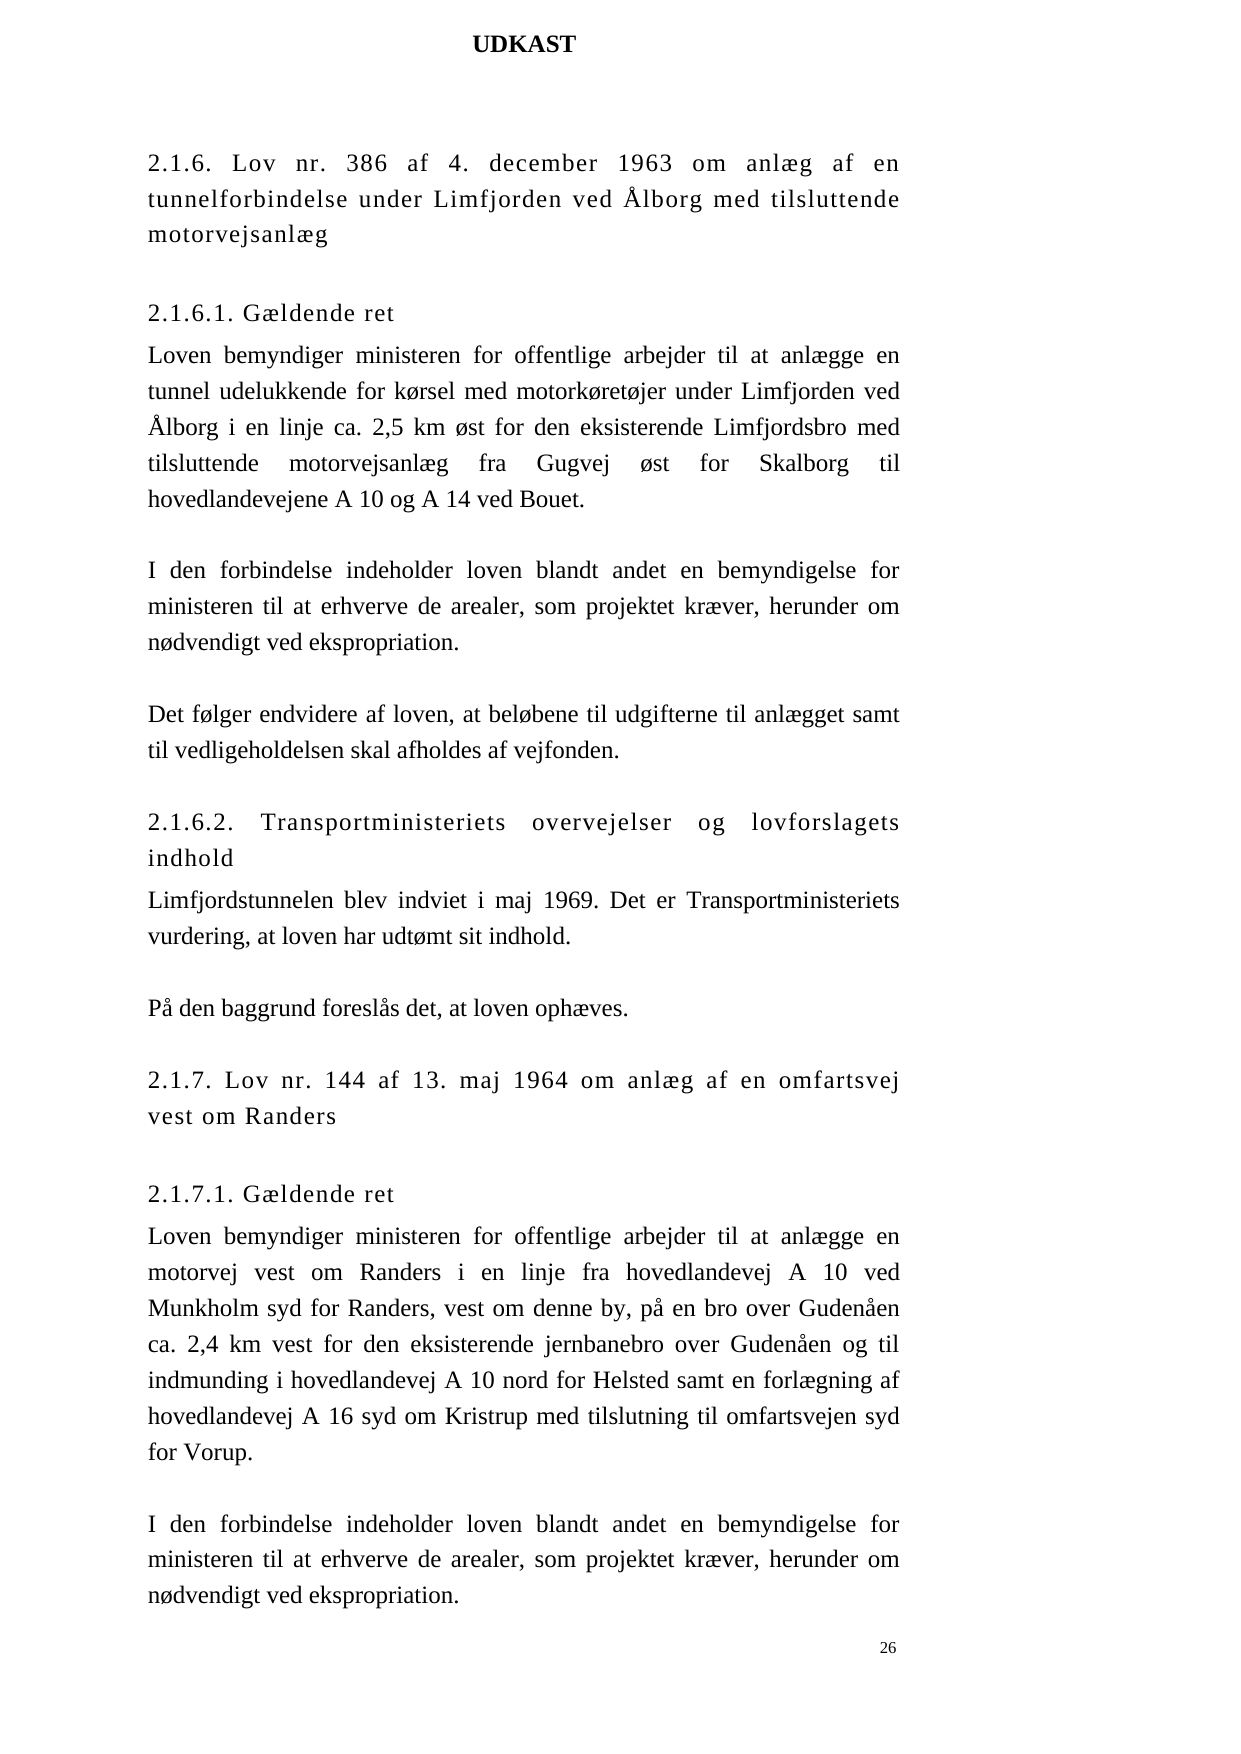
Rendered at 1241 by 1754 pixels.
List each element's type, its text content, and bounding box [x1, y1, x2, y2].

text Det følger endvidere af loven, at beløbene til udgifterne til anlægget samt til vedligeholdelsen skal afholdes af vejfonden. [148, 699, 901, 764]
text Loven bemyndiger ministeren for offentlige arbejder til at anlægge en tunnel udelukkende for kørsel med motorkøretøjer under Limfjorden ved Ålborg i en linje ca. 2,5 km øst for den eksisterende Limfjordsbro med tilsluttende motorvejsanlæg fra Gugvej øst for Skalborg til hovedlandevejene A 10 og A 14 ved Bouet. [148, 340, 901, 512]
text På den baggrund foreslås det, at loven ophæves. [148, 993, 901, 1022]
text Limfjordstunnelen blev indviet i maj 1969. Det er Transportministeriets vurdering, at loven har udtømt sit indhold. [148, 885, 901, 950]
subtitle 2.1.6. Lov nr. 386 af 4. december 1963 om anlæg af en tunnelforbindelse under Limfjorden ved Ålborg med tilsluttende motorvejsanlæg [148, 148, 901, 248]
subtitle 2.1.6.2. Transportministeriets overvejelser og lovforslagets indhold [148, 807, 901, 872]
text I den forbindelse indeholder loven blandt andet en bemyndigelse for ministeren til at erhverve de arealer, som projektet kræver, herunder om nødvendigt ved ekspropriation. [148, 556, 901, 656]
subtitle 2.1.7.1. Gældende ret [148, 1179, 901, 1208]
text Loven bemyndiger ministeren for offentlige arbejder til at anlægge en motorvej vest om Randers i en linje fra hovedlandevej A 10 ved Munkholm syd for Randers, vest om denne by, på en bro over Gudenåen ca. 2,4 km vest for den eksisterende jernbanebro over Gudenåen og til indmunding i hovedlandevej A 10 nord for Helsted samt en forlægning af hovedlandevej A 16 syd om Kristrup med tilslutning til omfartsvejen syd for Vorup. [148, 1221, 901, 1466]
subtitle 2.1.6.1. Gældende ret [148, 298, 901, 326]
text I den forbindelse indeholder loven blandt andet en bemyndigelse for ministeren til at erhverve de arealer, som projektet kræver, herunder om nødvendigt ved ekspropriation. [148, 1509, 901, 1609]
subtitle 2.1.7. Lov nr. 144 af 13. maj 1964 om anlæg af en omfartsvej vest om Randers [148, 1065, 901, 1129]
